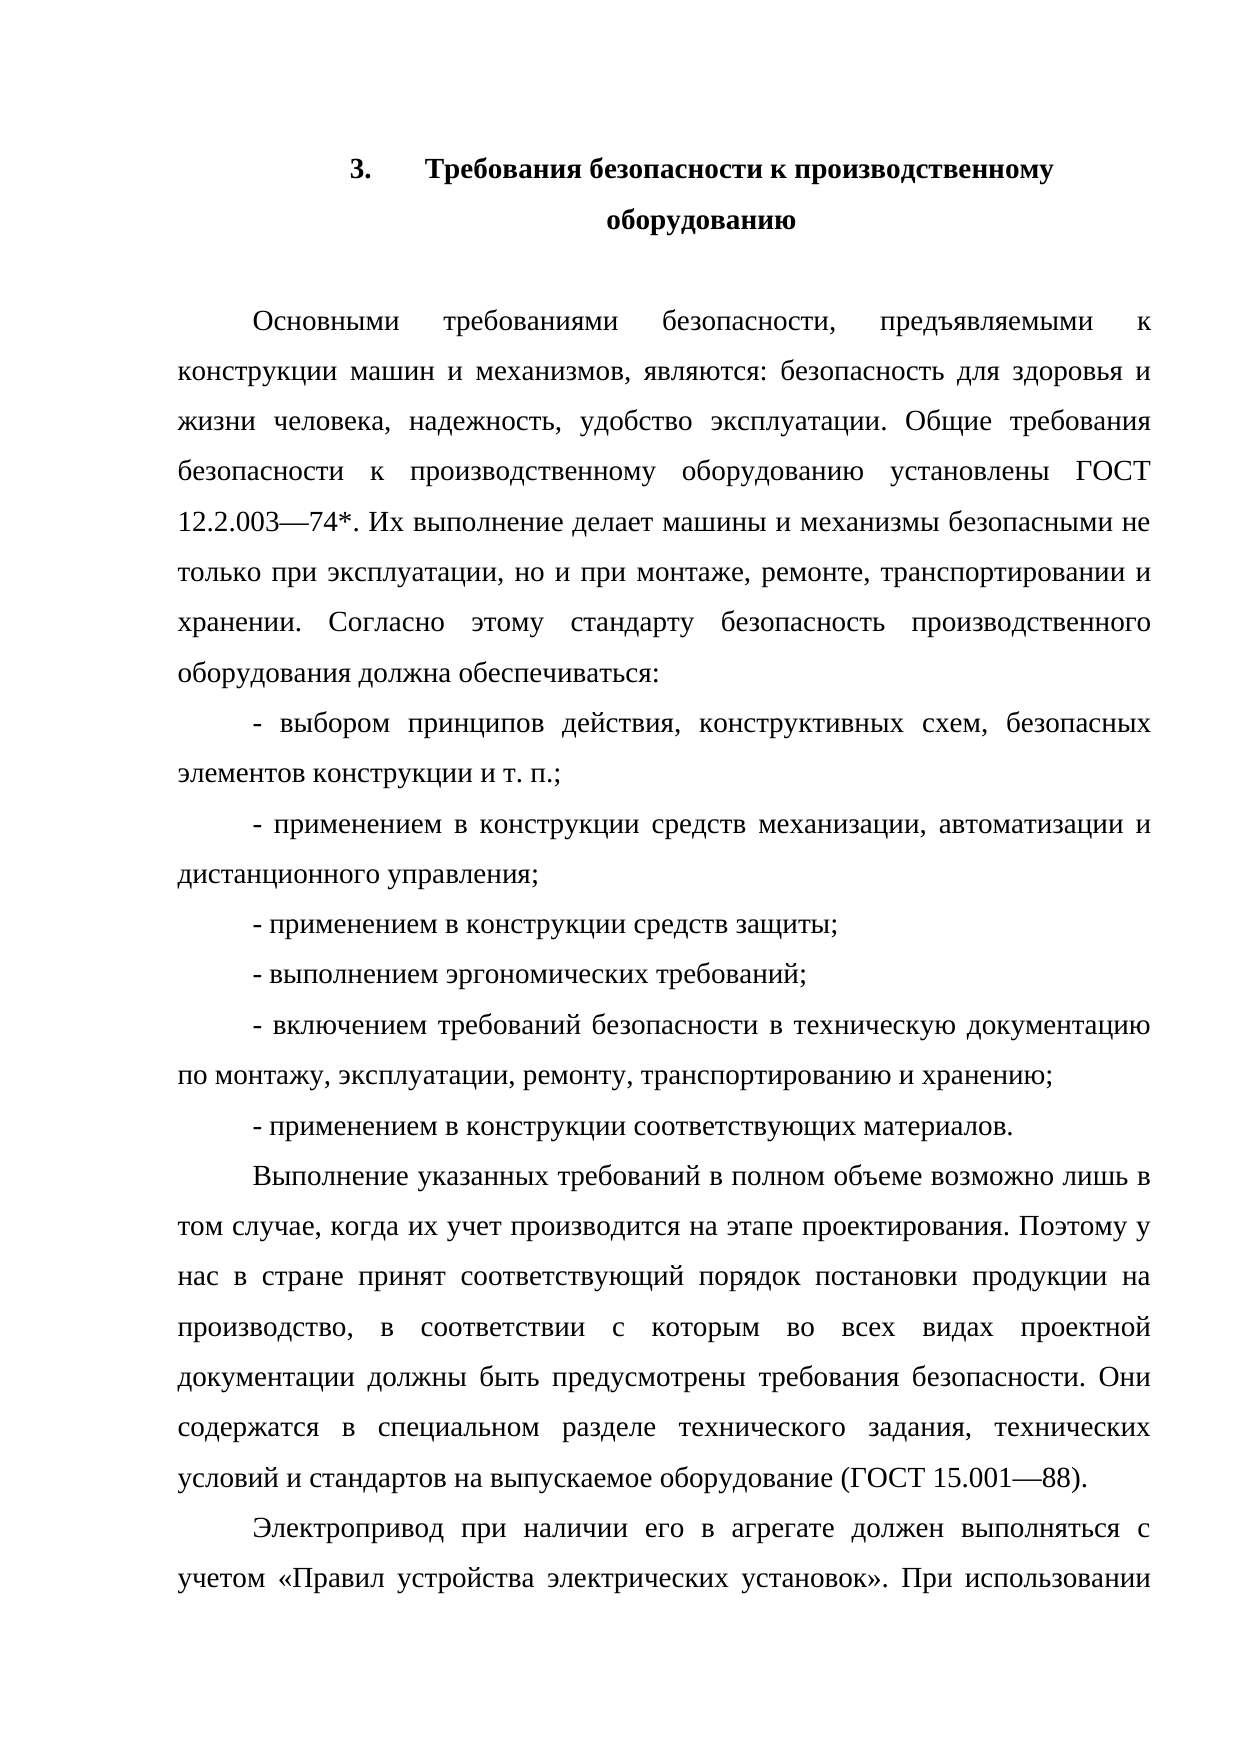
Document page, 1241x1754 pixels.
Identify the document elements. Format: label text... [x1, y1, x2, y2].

text - выбором принципов действия, конструктивных схем, безопасных элементов конструкции и т. п.; [177, 705, 1152, 789]
text Основными требованиями безопасности, предъявляемыми к конструкции машин и механизмов, являются: безопасность для здоровья и жизни человека, надежность, удобство эксплуатации. Общие требования безопасности к производственному оборудованию установлены ГОСТ 12.2.003—74*. Их выполнение делает машины и механизмы безопасными не только при эксплуатации, но и при монтаже, ремонте, транспортировании и хранении. Согласно этому стандарту безопасность производственного оборудования должна обеспечиваться: [177, 303, 1152, 688]
text - включением требований безопасности в техническую документацию по монтажу, эксплуатации, ремонту, транспортированию и хранению; [177, 1007, 1152, 1091]
text - выполнением эргономических требований; [177, 957, 1152, 990]
text Выполнение указанных требований в полном объеме возможно лишь в том случае, когда их учет производится на этапе проектирования. Поэтому у нас в стране принят соответствующий порядок постановки продукции на производство, в соответствии с которым во всех видах проектной документации должны быть предусмотрены требования безопасности. Они содержатся в специальном разделе технического задания, технических условий и стандартов на выпускаемое оборудование (ГОСТ 15.001—88). [177, 1158, 1152, 1493]
text - применением в конструкции средств механизации, автоматизации и дистанционного управления; [177, 806, 1152, 889]
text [177, 1510, 1152, 1594]
text - применением в конструкции средств защиты; [177, 906, 1152, 940]
subtitle Требования безопасности к производственному оборудованию [251, 152, 1152, 236]
text - применением в конструкции соответствующих материалов. [177, 1108, 1152, 1141]
